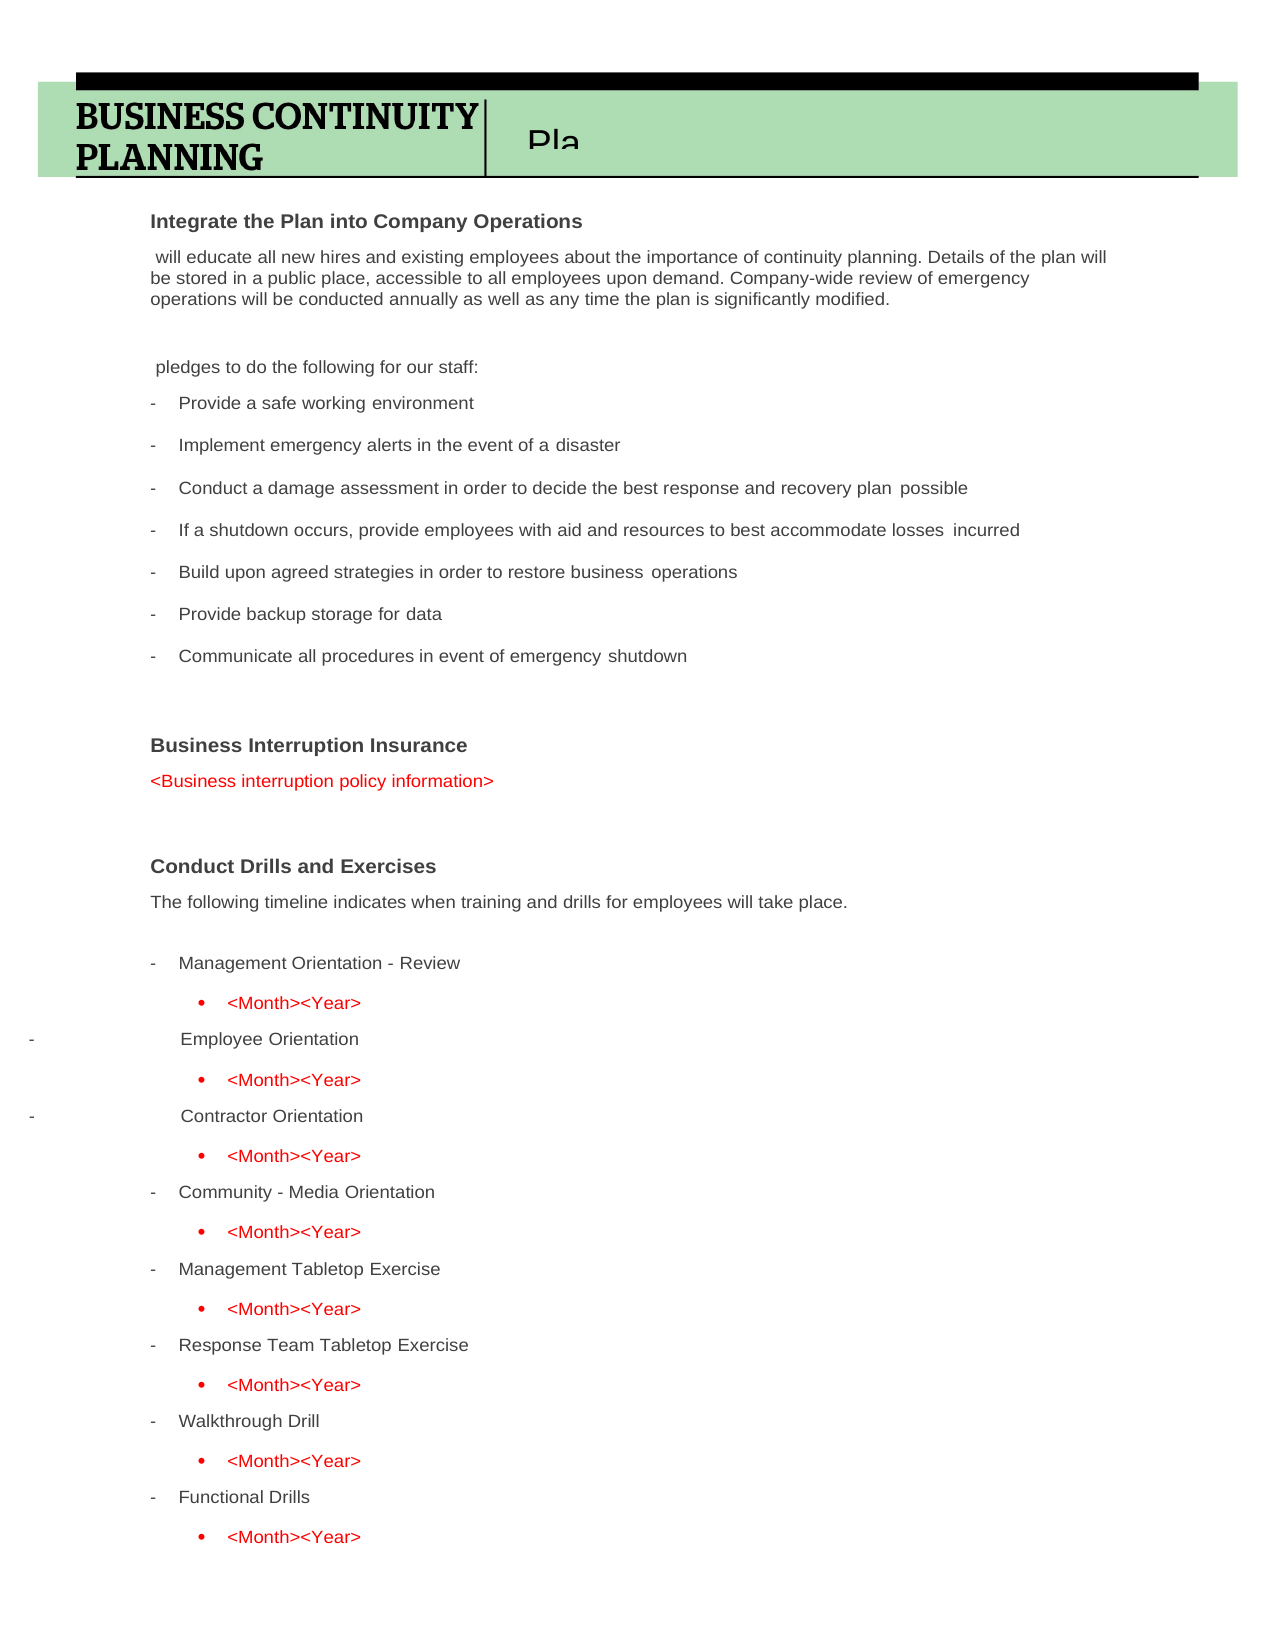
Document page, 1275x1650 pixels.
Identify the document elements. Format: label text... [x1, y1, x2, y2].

list Employee Orientation [27, 1027, 359, 1051]
list <Month><Year> [27, 1145, 361, 1166]
list If a shutdown occurs, provide employees with aid and resources to best accommodate losses incurred [150, 517, 1250, 542]
list <Month><Year> [27, 1451, 361, 1472]
list Functional Drills [150, 1485, 1250, 1509]
list <Month><Year> [27, 1069, 361, 1090]
list Conduct a damage assessment in order to decide the best response and recovery plan possible [150, 475, 1250, 499]
list Implement emergency alerts in the event of a disaster [150, 433, 1250, 457]
list <Month><Year> [27, 993, 361, 1013]
text will educate all new hires and existing employees about the importance of continuity planning. Details of the plan will be stored in a public place, accessible to all employees upon demand. Company-wide review of emergency operations will be conducted annually as well as any time the plan is significantly modified. [150, 246, 1119, 309]
subtitle Integrate the Plan into Company Operations [150, 209, 1250, 232]
list Management Tabletop Exercise [150, 1256, 1250, 1280]
list Community - Media Orientation [150, 1180, 1250, 1204]
list Build upon agreed strategies in order to restore business operations [150, 559, 1250, 584]
list Management Orientation - Review [150, 951, 1250, 975]
list Walkthrough Drill [150, 1409, 1250, 1433]
text pledges to do the following for our staff: [155, 357, 1250, 377]
text <Business interruption policy information> [150, 771, 1250, 791]
list Communicate all procedures in event of emergency shutdown [150, 644, 1250, 668]
list Contractor Orientation [27, 1103, 363, 1127]
subtitle Conduct Drills and Exercises [150, 854, 1250, 877]
list Provide backup storage for data [150, 602, 1250, 626]
list <Month><Year> [27, 1527, 361, 1547]
list Response Team Tabletop Exercise [150, 1332, 1250, 1357]
list Provide a safe working environment [150, 391, 1250, 415]
text The following timeline indicates when training and drills for employees will take place. [150, 891, 1250, 912]
list <Month><Year> [27, 1298, 361, 1319]
subtitle Business Interruption Insurance [150, 734, 1250, 757]
list <Month><Year> [27, 1222, 361, 1242]
picture [37, 69, 1238, 181]
list <Month><Year> [27, 1375, 361, 1395]
